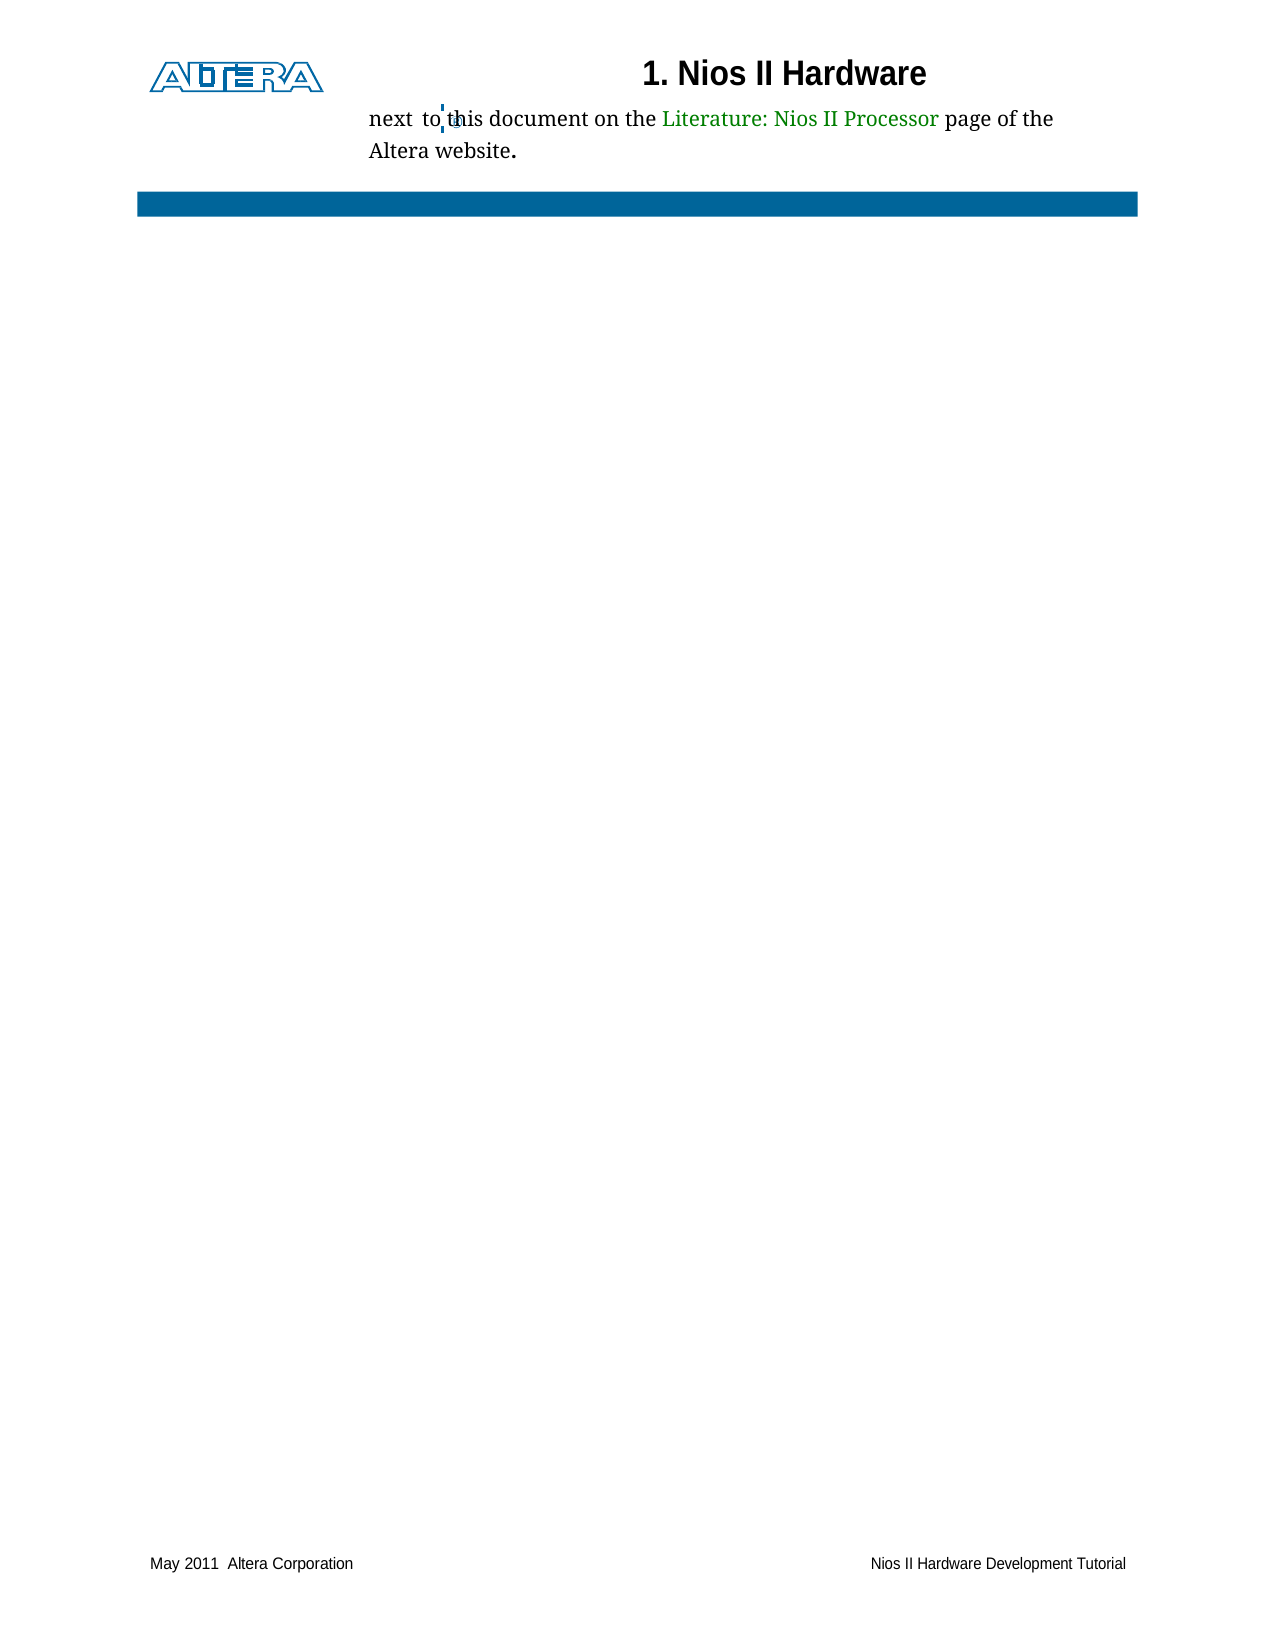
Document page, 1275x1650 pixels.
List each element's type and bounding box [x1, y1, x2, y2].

list [337, 104, 1115, 165]
